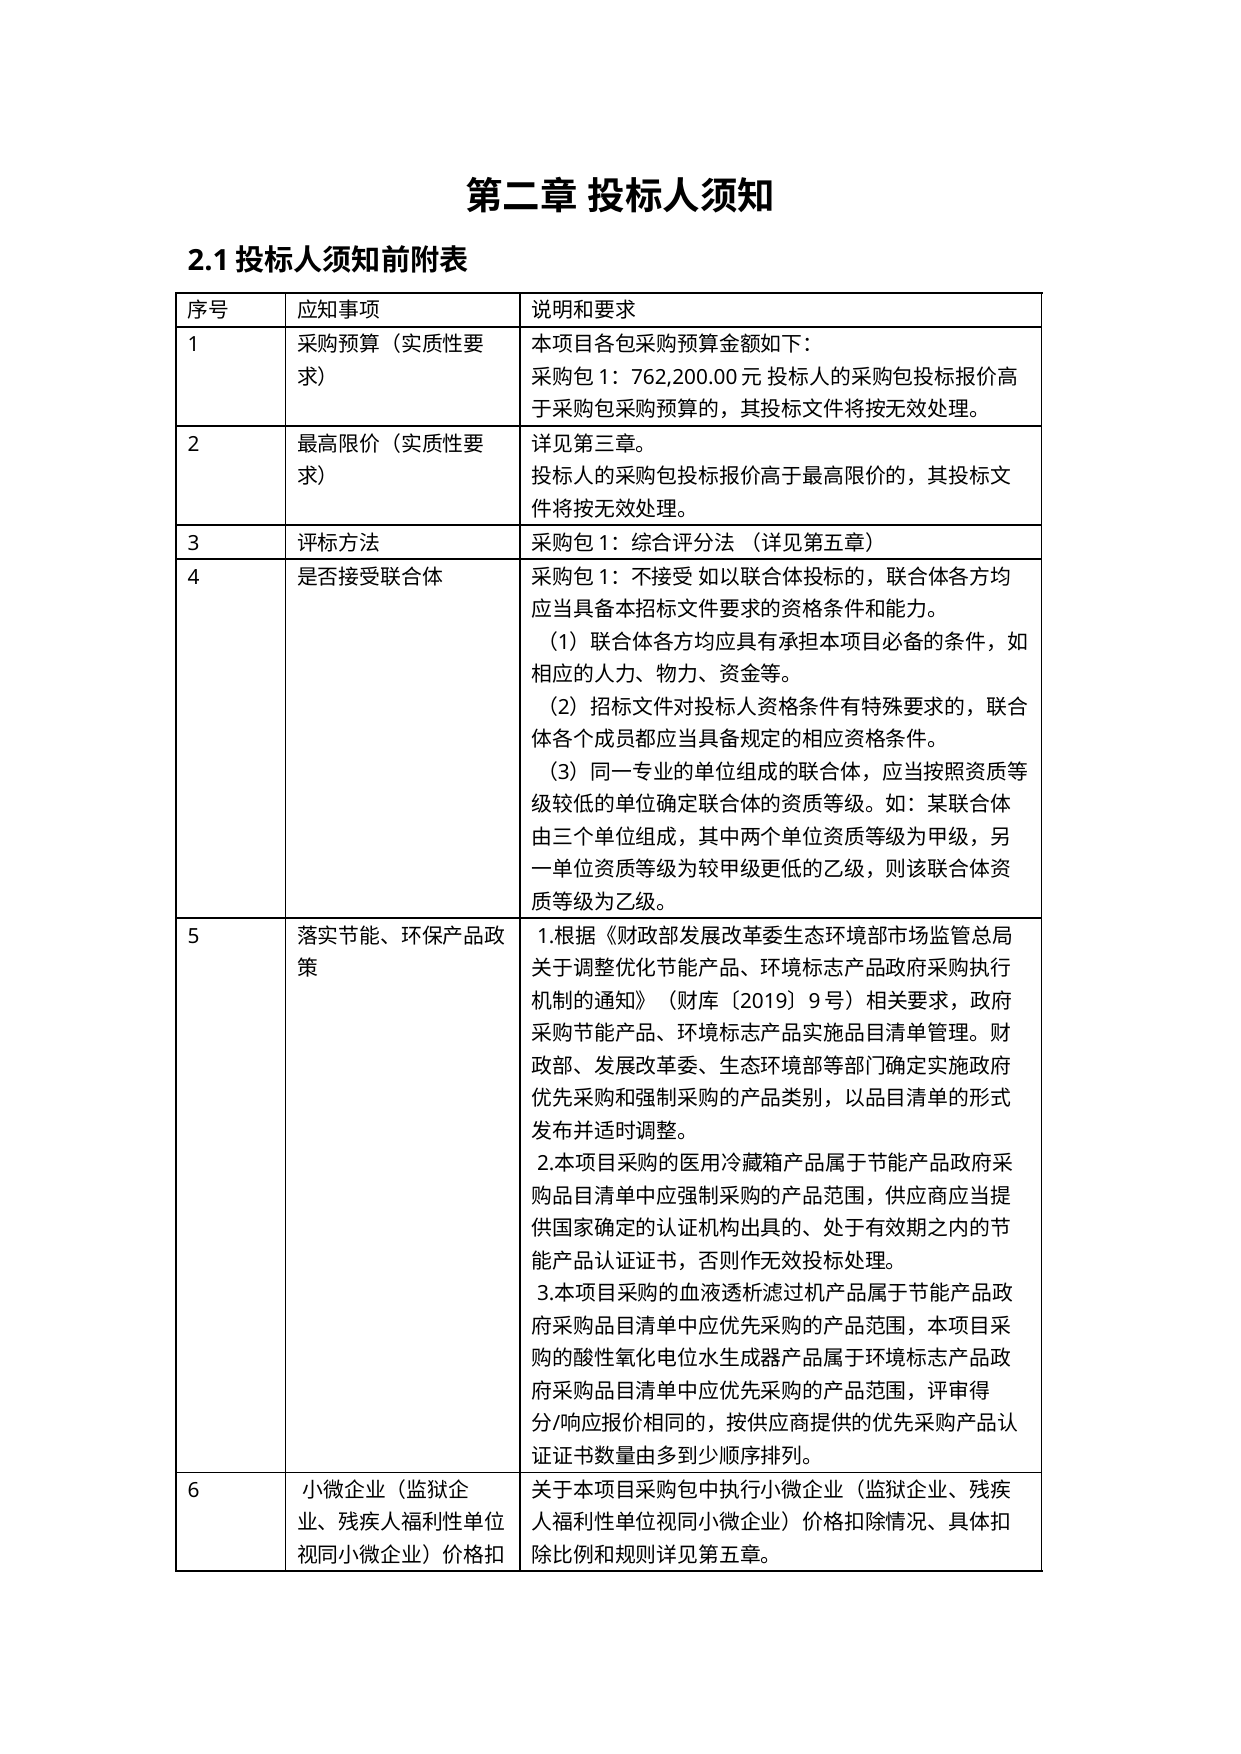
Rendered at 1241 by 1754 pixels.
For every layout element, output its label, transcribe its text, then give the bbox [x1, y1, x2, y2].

table_header 说明和要求 [521, 294, 1041, 326]
table_cell 详见第三章。 投标人的采购包投标报价高于最高限价的，其投标文件将按无效处理。 [521, 427, 1041, 524]
table_cell 本项目各包采购预算金额如下： 采购包1：762,200.00元 投标人的采购包投标报价高于采购包采购预算的，其投标文件将按无效处理。 [521, 328, 1041, 425]
table_cell 落实节能、环保产品政策 [286, 919, 519, 1471]
table_header 序号 [177, 294, 285, 326]
table_cell 5 [177, 919, 285, 1471]
table_cell 6 [177, 1473, 285, 1570]
table_cell 最高限价（实质性要求） [286, 427, 519, 524]
table_cell 2 [177, 427, 285, 524]
table_cell 采购预算（实质性要求） [286, 328, 519, 425]
table_cell 4 [177, 560, 285, 917]
table_cell 评标方法 [286, 526, 519, 558]
table_cell 1 [177, 328, 285, 425]
table_cell 是否接受联合体 [286, 560, 519, 917]
table_cell 采购包1：不接受 如以联合体投标的，联合体各方均应当具备本招标文件要求的资格条件和能力。 （1）联合体各方均应具有承担本项目必备的条件，如相应的人力、物力、资金等。 （2）招标文件对投标人资格条件有特殊要求的，联合体各个成员都应当具备规定的相应资格条件。 （3）同一专业的单位组成的联合体，应当按照资质等级较低的单位确定联合体的资质等级。如：某联合体由三个单位组成，其中两个单位资质等级为甲级，另一单位资质等级为较甲级更低的乙级，则该联合体资质等级为乙级。 [521, 560, 1041, 917]
table_cell 1.根据《财政部发展改革委生态环境部市场监管总局关于调整优化节能产品、环境标志产品政府采购执行机制的通知》（财库〔2019〕9号）相关要求，政府采购节能产品、环境标志产品实施品目清单管理。财政部、发展改革委、生态环境部等部门确定实施政府优先采购和强制采购的产品类别，以品目清单的形式发布并适时调整。 2.本项目采购的医用冷藏箱产品属于节能产品政府采购品目清单中应强制采购的产品范围，供应商应当提供国家确定的认证机构出具的、处于有效期之内的节能产品认证证书，否则作无效投标处理。 3.本项目采购的血液透析滤过机产品属于节能产品政府采购品目清单中应优先采购的产品范围，本项目采购的酸性氧化电位水生成器产品属于环境标志产品政府采购品目清单中应优先采购的产品范围，评审得分/响应报价相同的，按供应商提供的优先采购产品认证证书数量由多到少顺序排列。 [521, 919, 1041, 1471]
table_header 应知事项 [286, 294, 519, 326]
table_cell 采购包1：综合评分法 （详见第五章） [521, 526, 1041, 558]
text 第二章 投标人须知 [187, 162, 1053, 227]
table_cell 3 [177, 526, 285, 558]
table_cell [286, 1473, 519, 1570]
text 2.1投标人须知前附表 [187, 227, 1053, 292]
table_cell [521, 1473, 1041, 1570]
